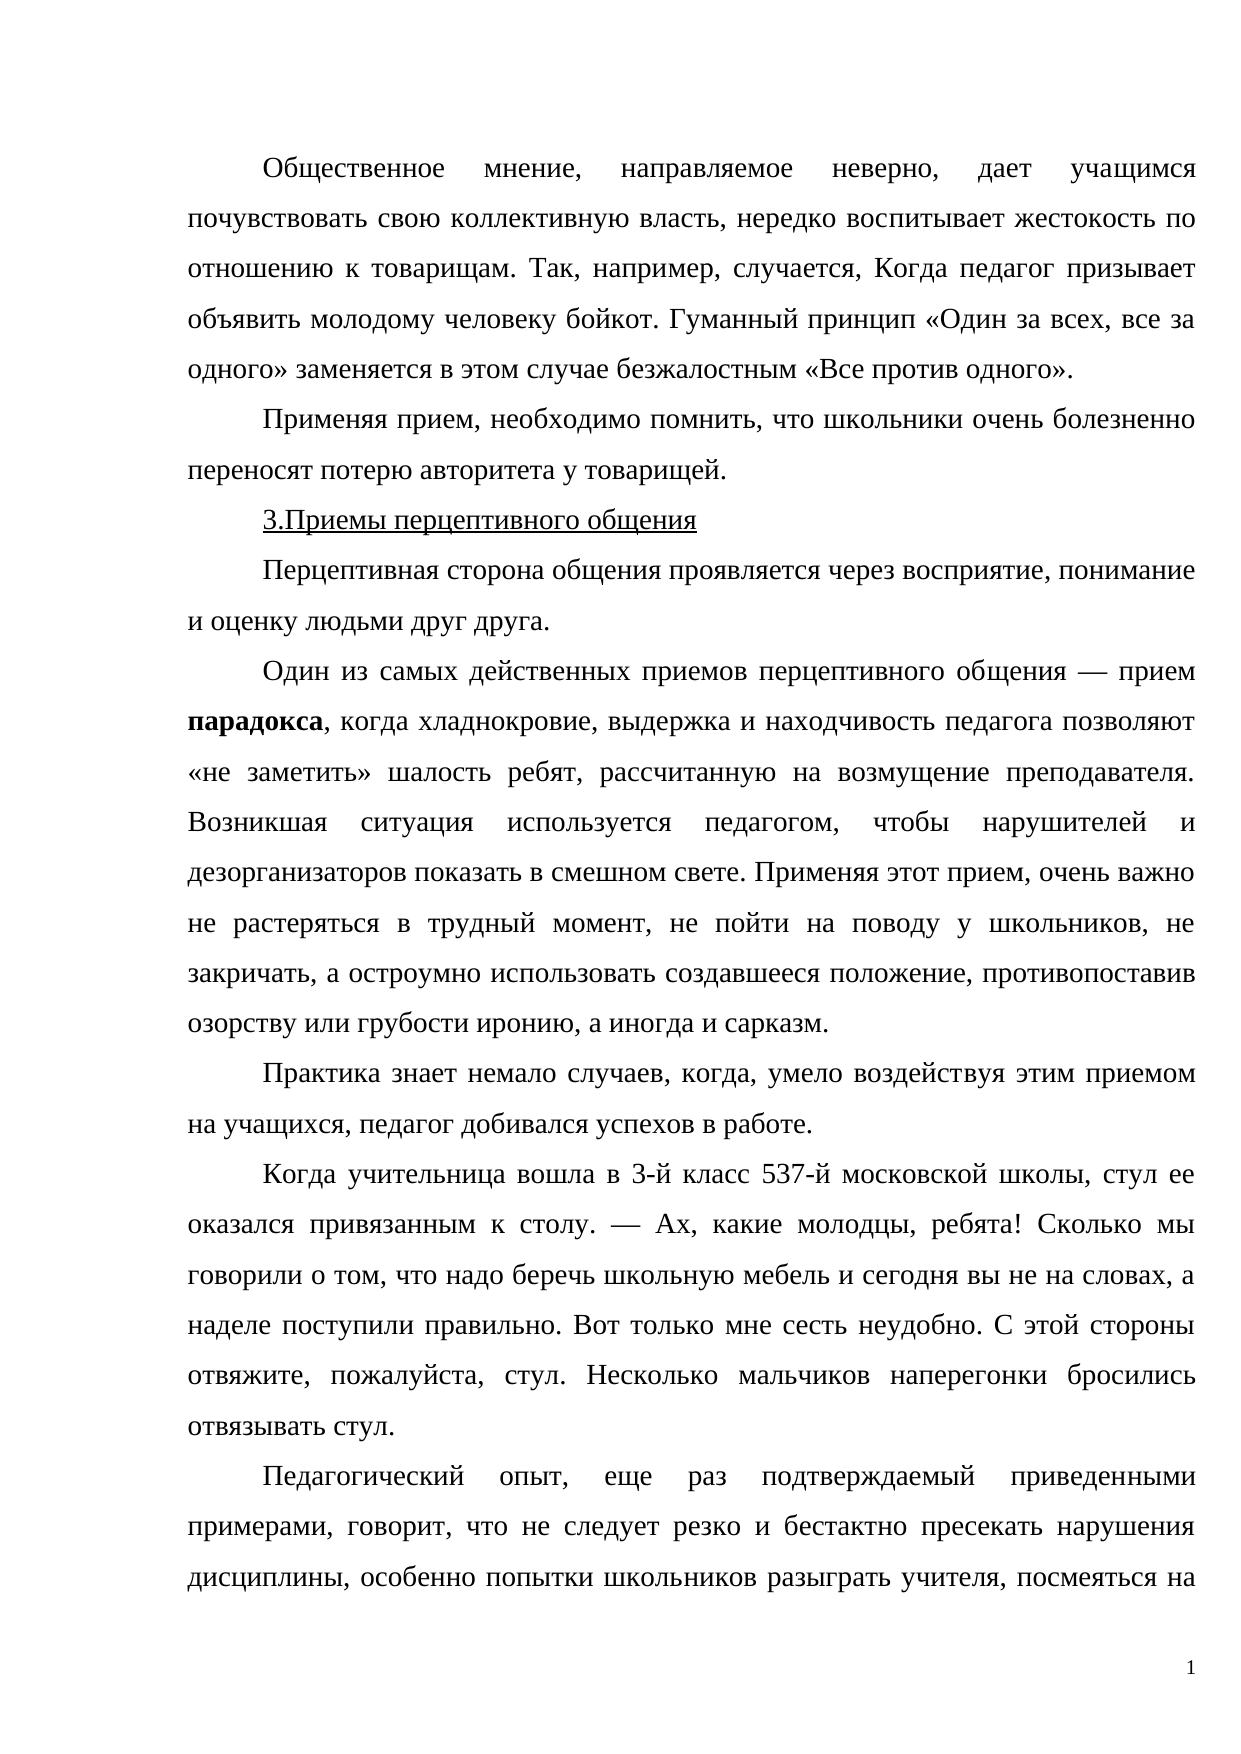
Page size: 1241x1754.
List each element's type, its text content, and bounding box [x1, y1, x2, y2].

text Когда учительница вошла в 3-й класс 537-й московской школы, стул ее оказался привязанным к столу. — Ах, какие молодцы, ребята! Сколько мы говорили о том, что надо беречь школьную мебель и сегодня вы не на словах, а наделе поступили правильно. Вот только мне сесть неудобно. С этой стороны отвяжите, пожалуйста, стул. Несколько мальчиков наперегонки бросились отвязывать стул. [187, 1156, 1196, 1441]
text Один из самых действенных приемов перцептивного общения — прием парадокса, когда хладнокровие, выдержка и находчивость педагога позволяют «не заметить» шалость ребят, рассчитанную на возмущение преподавателя. Возникшая ситуация используется педагогом, чтобы нарушителей и дезорганизаторов показать в смешном свете. Применяя этот прием, очень важно не растеряться в трудный момент, не пойти на поводу у школьников, не закричать, а остроумно использовать создавшееся положение, противопоставив озорству или грубости иронию, а иногда и сарказм. [187, 653, 1196, 1039]
text Практика знает немало случаев, когда, умело воздействуя этим приемом на учащихся, педагог добивался успехов в работе. [187, 1056, 1196, 1139]
text Применяя прием, необходимо помнить, что школьники очень болезненно переносят потерю авторитета у товарищей. [187, 402, 1196, 485]
text Перцептивная сторона общения проявляется через восприятие, понимание и оценку людьми друг друга. [187, 552, 1196, 636]
text 3.Приемы перцептивного общения [187, 502, 1196, 536]
text Общественное мнение, направляемое неверно, дает учащимся почувствовать свою коллективную власть, нередко воспитывает жестокость по отношению к товарищам. Так, например, случается, Когда педагог призывает объявить молодому человеку бойкот. Гуманный принцип «Один за всех, все за одного» заменяется в этом случае безжалостным «Все против одного». [187, 150, 1196, 385]
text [187, 1458, 1196, 1592]
